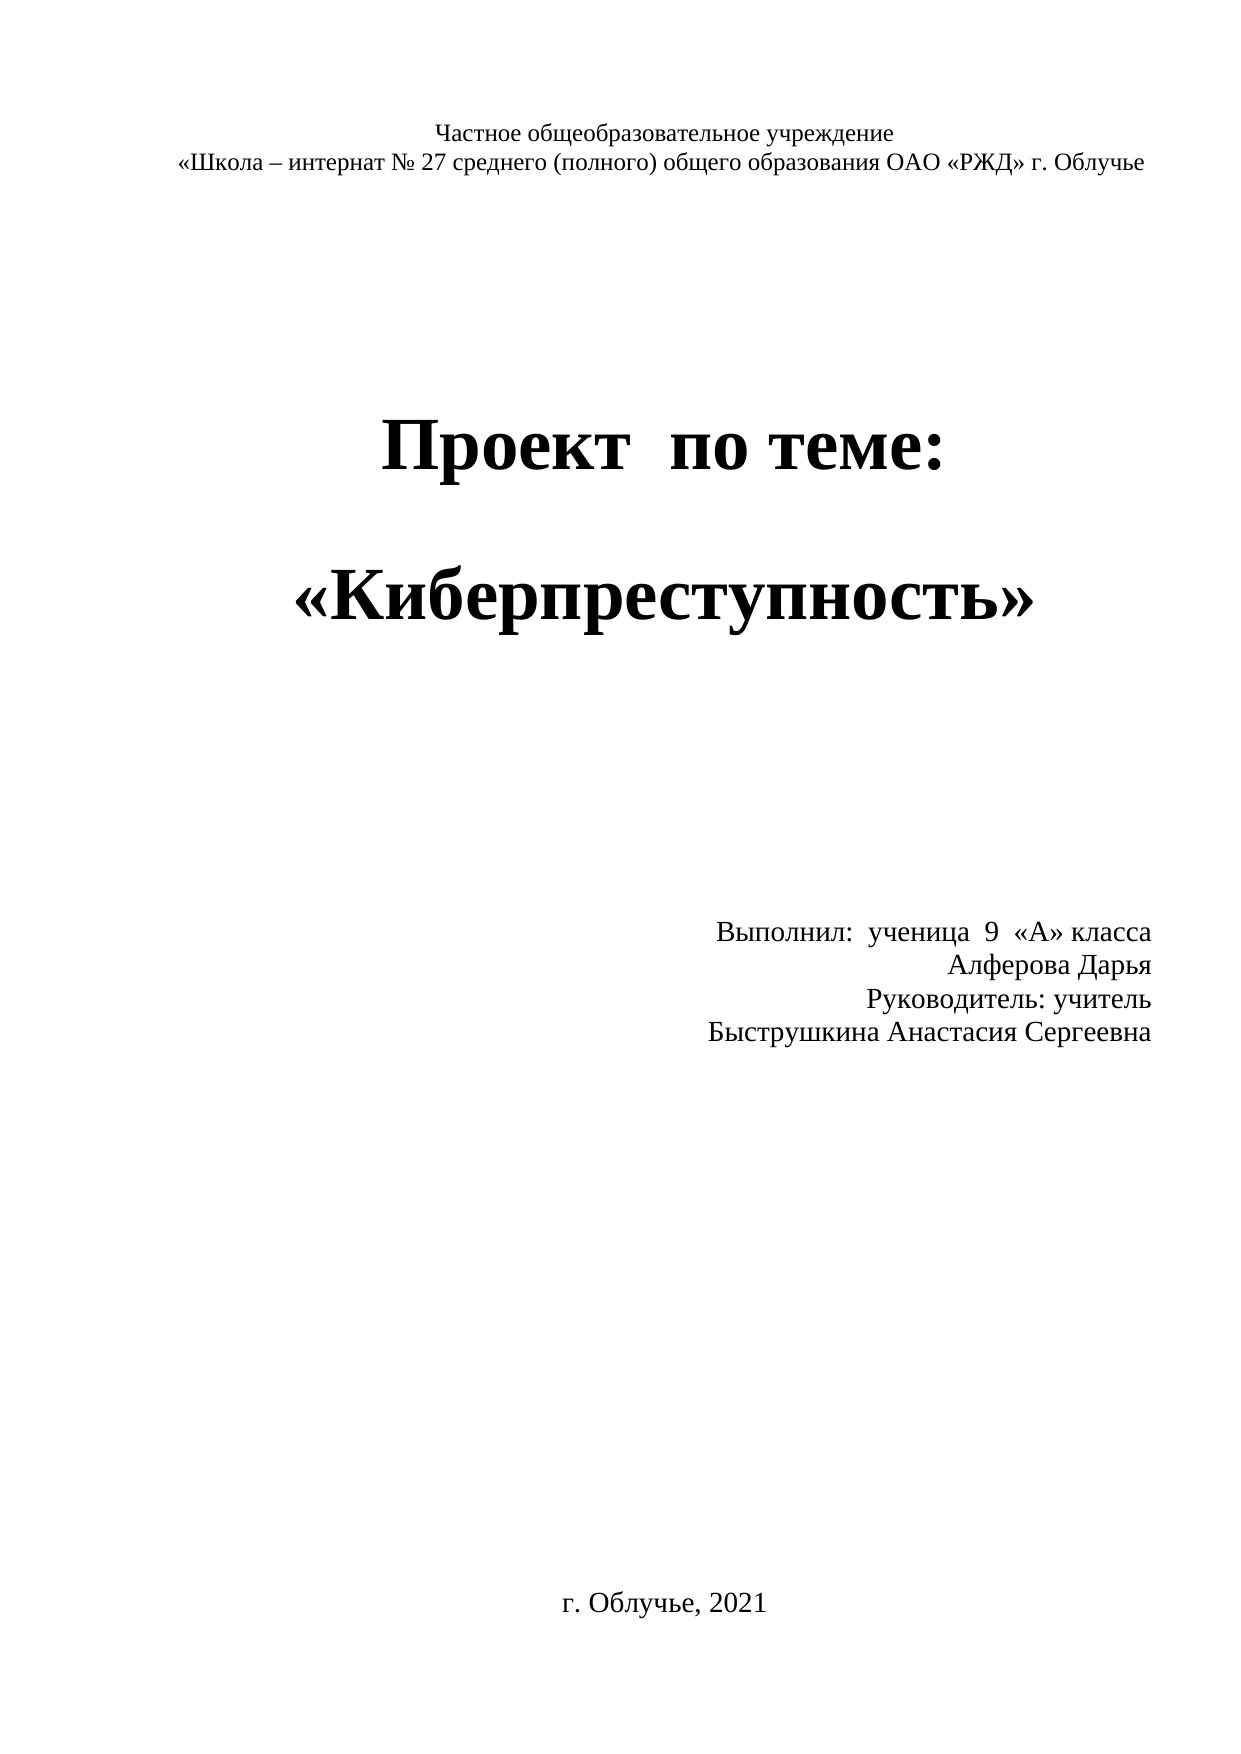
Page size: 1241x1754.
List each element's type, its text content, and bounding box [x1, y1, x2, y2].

text Руководитель: учитель [177, 981, 1152, 1014]
text Быструшкина Анастасия Сергеевна [177, 1014, 1152, 1048]
text Проект по теме: [177, 399, 1152, 486]
text «Школа – интернат № 27 среднего (полного) общего образования ОАО «РЖД» г. Облучье [177, 147, 1152, 176]
text г. Облучье, 2021 [177, 1585, 1152, 1618]
text Выполнил: ученица 9 «А» класса [177, 914, 1152, 947]
text «Киберпреступность» [177, 549, 1152, 636]
text Частное общеобразовательное учреждение [177, 118, 1152, 147]
text Алферова Дарья [177, 947, 1152, 981]
